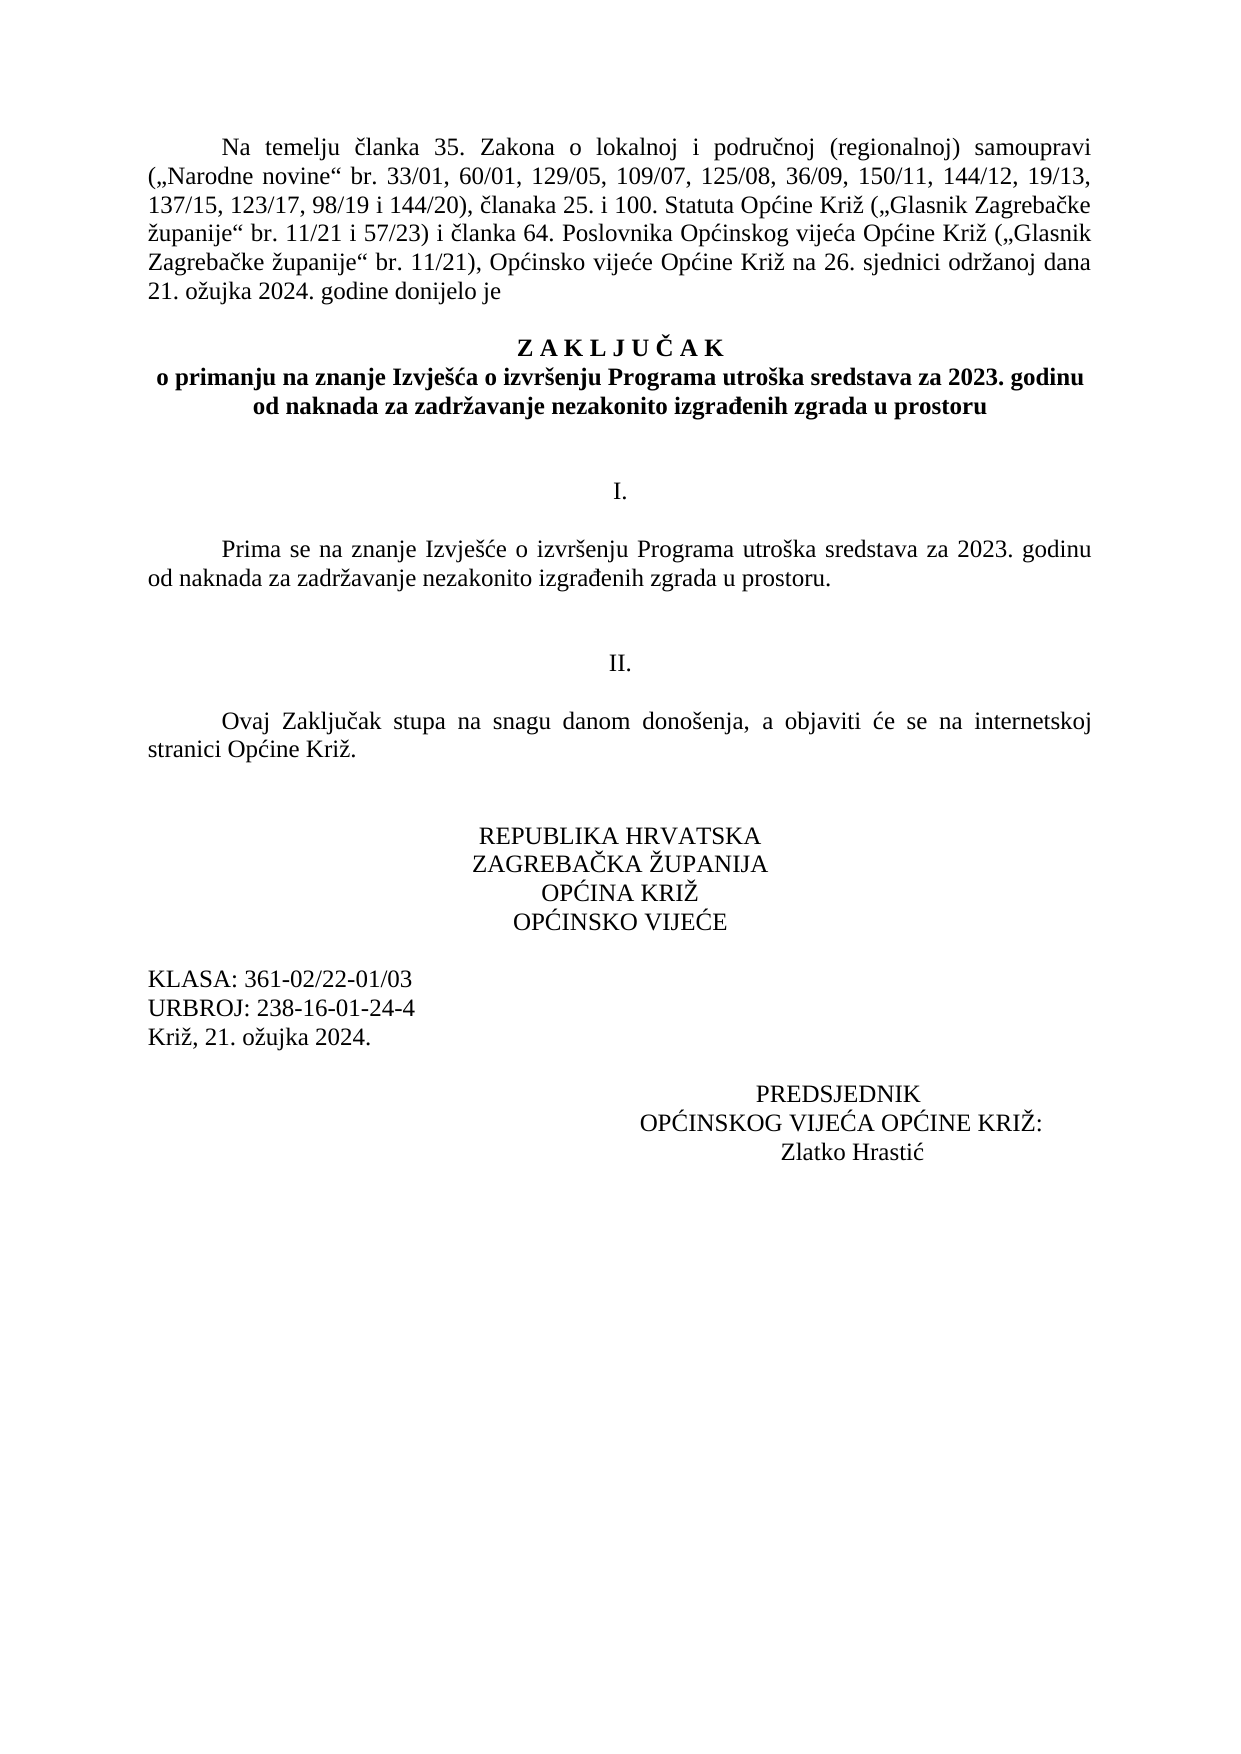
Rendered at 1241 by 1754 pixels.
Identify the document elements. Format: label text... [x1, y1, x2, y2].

text KLASA: 361-02/22-01/03 [148, 964, 1092, 993]
text Križ, 21. ožujka 2024. [148, 1022, 1092, 1051]
text OPĆINA KRIŽ [148, 878, 1092, 907]
text Prima se na znanje Izvješće o izvršenju Programa utroška sredstava za 2023. godinu od naknada za zadržavanje nezakonito izgrađenih zgrada u prostoru. [148, 534, 1092, 591]
text ZAGREBAČKA ŽUPANIJA [148, 849, 1092, 878]
text Ovaj Zaključak stupa na snagu danom donošenja, a objaviti će se na internetskoj stranici Općine Križ. [148, 706, 1092, 763]
text Na temelju članka 35. Zakona o lokalnoj i područnoj (regionalnoj) samoupravi („Narodne novine“ br. 33/01, 60/01, 129/05, 109/07, 125/08, 36/09, 150/11, 144/12, 19/13, 137/15, 123/17, 98/19 i 144/20), članaka 25. i 100. Statuta Općine Križ („Glasnik Zagrebačke županije“ br. 11/21 i 57/23) i članka 64. Poslovnika Općinskog vijeća Općine Križ („Glasnik Zagrebačke županije“ br. 11/21), Općinsko vijeće Općine Križ na 26. sjednici održanoj dana 21. ožujka 2024. godine donijelo je [148, 132, 1092, 305]
text II. [148, 648, 1092, 677]
text Zlatko Hrastić [148, 1137, 1092, 1166]
text PREDSJEDNIK OPĆINSKOG VIJEĆA OPĆINE KRIŽ: [590, 1079, 1092, 1137]
text I. [148, 476, 1092, 505]
text Z A K L J U Č A K [148, 333, 1092, 362]
text REPUBLIKA HRVATSKA [148, 821, 1092, 849]
text URBROJ: 238-16-01-24-4 [148, 993, 1092, 1022]
text OPĆINSKO VIJEĆE [148, 907, 1092, 936]
text o primanju na znanje Izvješća o izvršenju Programa utroška sredstava za 2023. godinu od naknada za zadržavanje nezakonito izgrađenih zgrada u prostoru [148, 362, 1092, 420]
